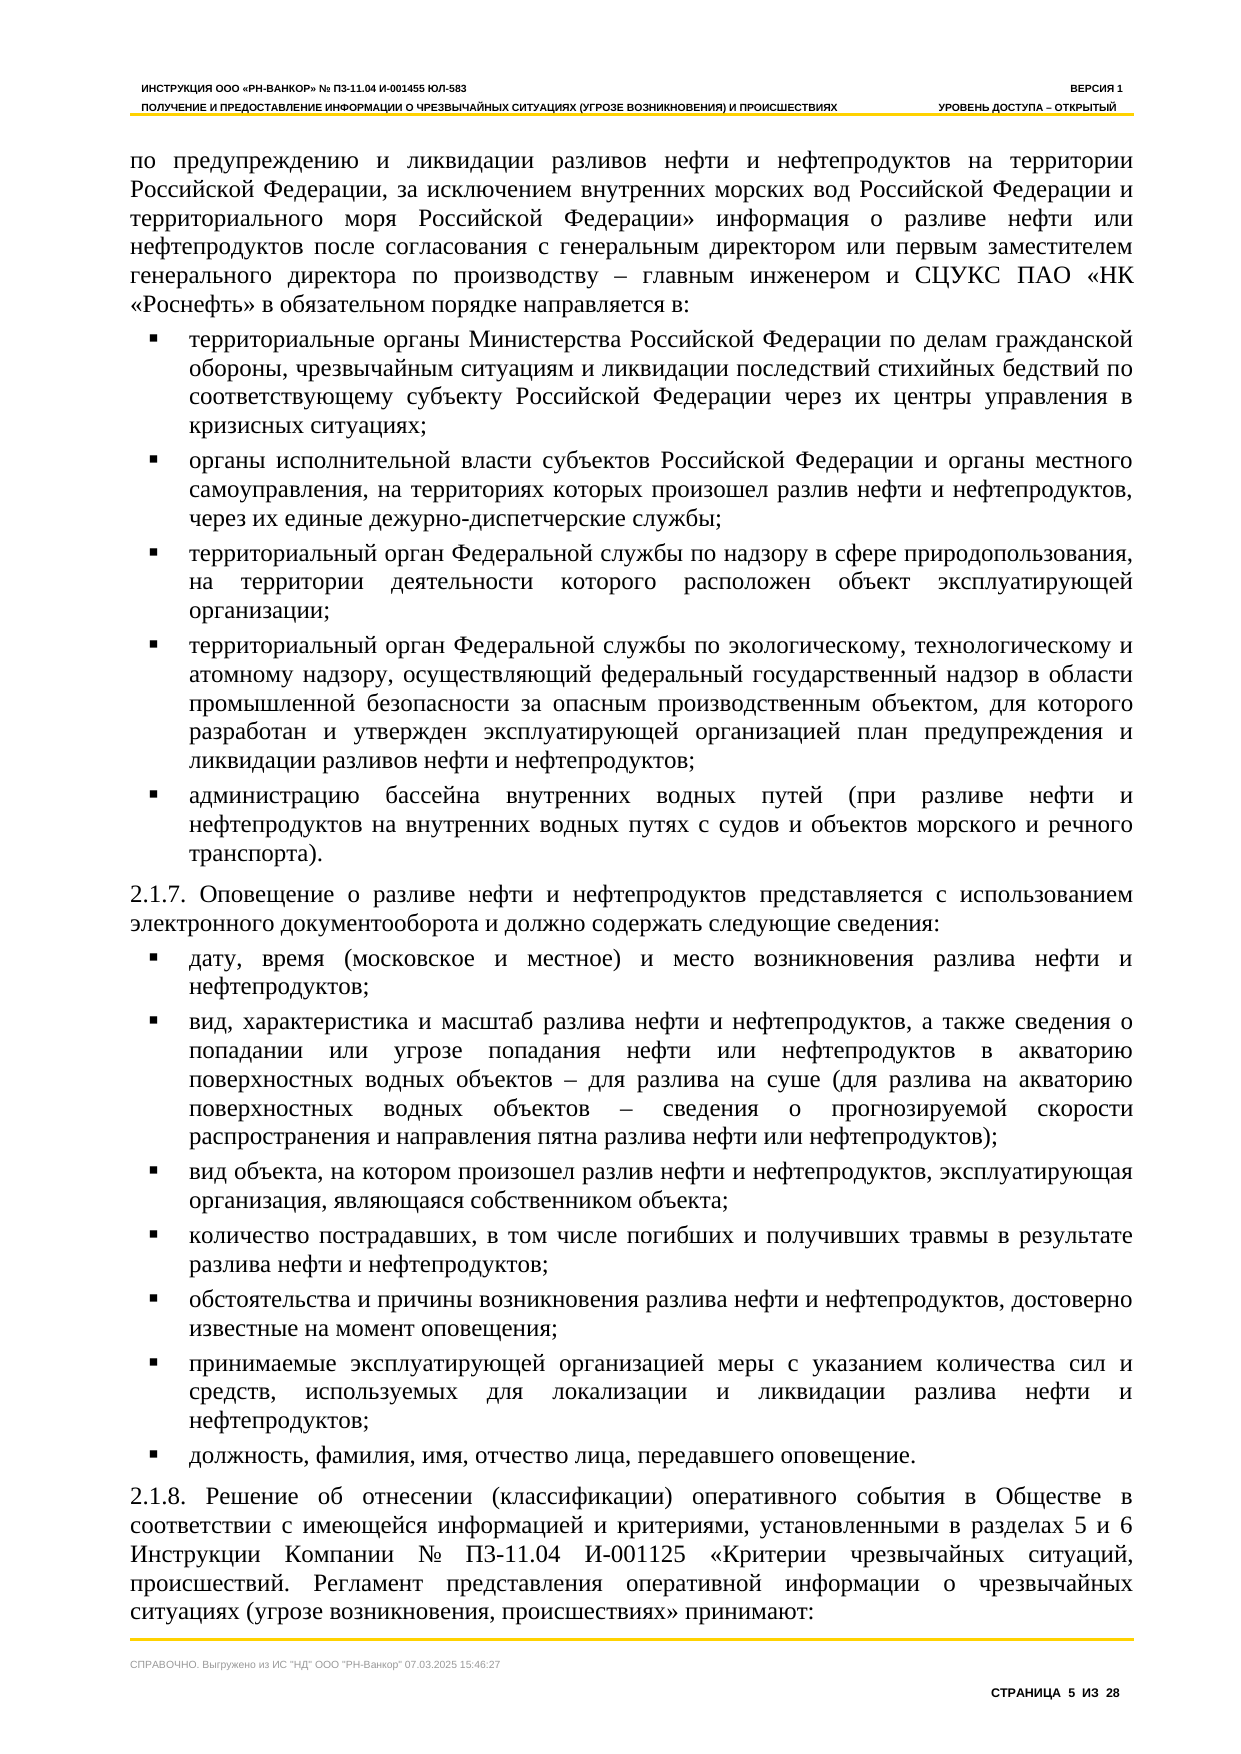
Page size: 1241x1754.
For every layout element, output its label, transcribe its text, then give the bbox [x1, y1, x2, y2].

list территориальные органы Министерства Российской Федерации по делам гражданской обороны, чрезвычайным ситуациям и ликвидации последствий стихийных бедствий по соответствующему субъекту Российской Федерации через их центры управления в кризисных ситуациях; [148, 324, 1134, 439]
list администрацию бассейна внутренних водных путей (при разливе нефти и нефтепродуктов на внутренних водных путях с судов и объектов морского и речного транспорта). [148, 780, 1134, 866]
list вид объекта, на котором произошел разлив нефти и нефтепродуктов, эксплуатирующая организация, являющаяся собственником объекта; [148, 1156, 1134, 1214]
list должность, фамилия, имя, отчество лица, передавшего оповещение. [148, 1440, 1134, 1469]
list дату, время (московское и местное) и место возникновения разлива нефти и нефтепродуктов; [148, 943, 1134, 1000]
text 2.1.7. Оповещение о разливе нефти и нефтепродуктов представляется с использованием электронного документооборота и должно содержать следующие сведения: [130, 879, 1134, 936]
list территориальный орган Федеральной службы по надзору в сфере природопользования, на территории деятельности которого расположен объект эксплуатирующей организации; [148, 538, 1134, 624]
list органы исполнительной власти субъектов Российской Федерации и органы местного самоуправления, на территориях которых произошел разлив нефти и нефтепродуктов, через их единые дежурно-диспетчерские службы; [148, 445, 1134, 531]
list вид, характеристика и масштаб разлива нефти и нефтепродуктов, а также сведения о попадании или угрозе попадания нефти или нефтепродуктов в акваторию поверхностных водных объектов – для разлива на суше (для разлива на акваторию поверхностных водных объектов – сведения о прогнозируемой скорости распространения и направления пятна разлива нефти или нефтепродуктов); [148, 1006, 1134, 1150]
list обстоятельства и причины возникновения разлива нефти и нефтепродуктов, достоверно известные на момент оповещения; [148, 1284, 1134, 1341]
text 2.1.8. Решение об отнесении (классификации) оперативного события в Обществе в соответствии с имеющейся информацией и критериями, установленными в разделах 5 и 6 Инструкции Компании № П3-11.04 И-001125 «Критерии чрезвычайных ситуаций, происшествий. Регламент представления оперативной информации о чрезвычайных ситуациях (угрозе возникновения, происшествиях» принимают: [130, 1481, 1134, 1625]
list принимаемые эксплуатирующей организацией меры с указанием количества сил и средств, используемых для локализации и ликвидации разлива нефти и нефтепродуктов; [148, 1348, 1134, 1434]
list территориальный орган Федеральной службы по экологическому, технологическому и атомному надзору, осуществляющий федеральный государственный надзор в области промышленной безопасности за опасным производственным объектом, для которого разработан и утвержден эксплуатирующей организацией план предупреждения и ликвидации разливов нефти и нефтепродуктов; [148, 630, 1134, 774]
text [130, 145, 1134, 318]
list количество пострадавших, в том числе погибших и получивших травмы в результате разлива нефти и нефтепродуктов; [148, 1220, 1134, 1278]
